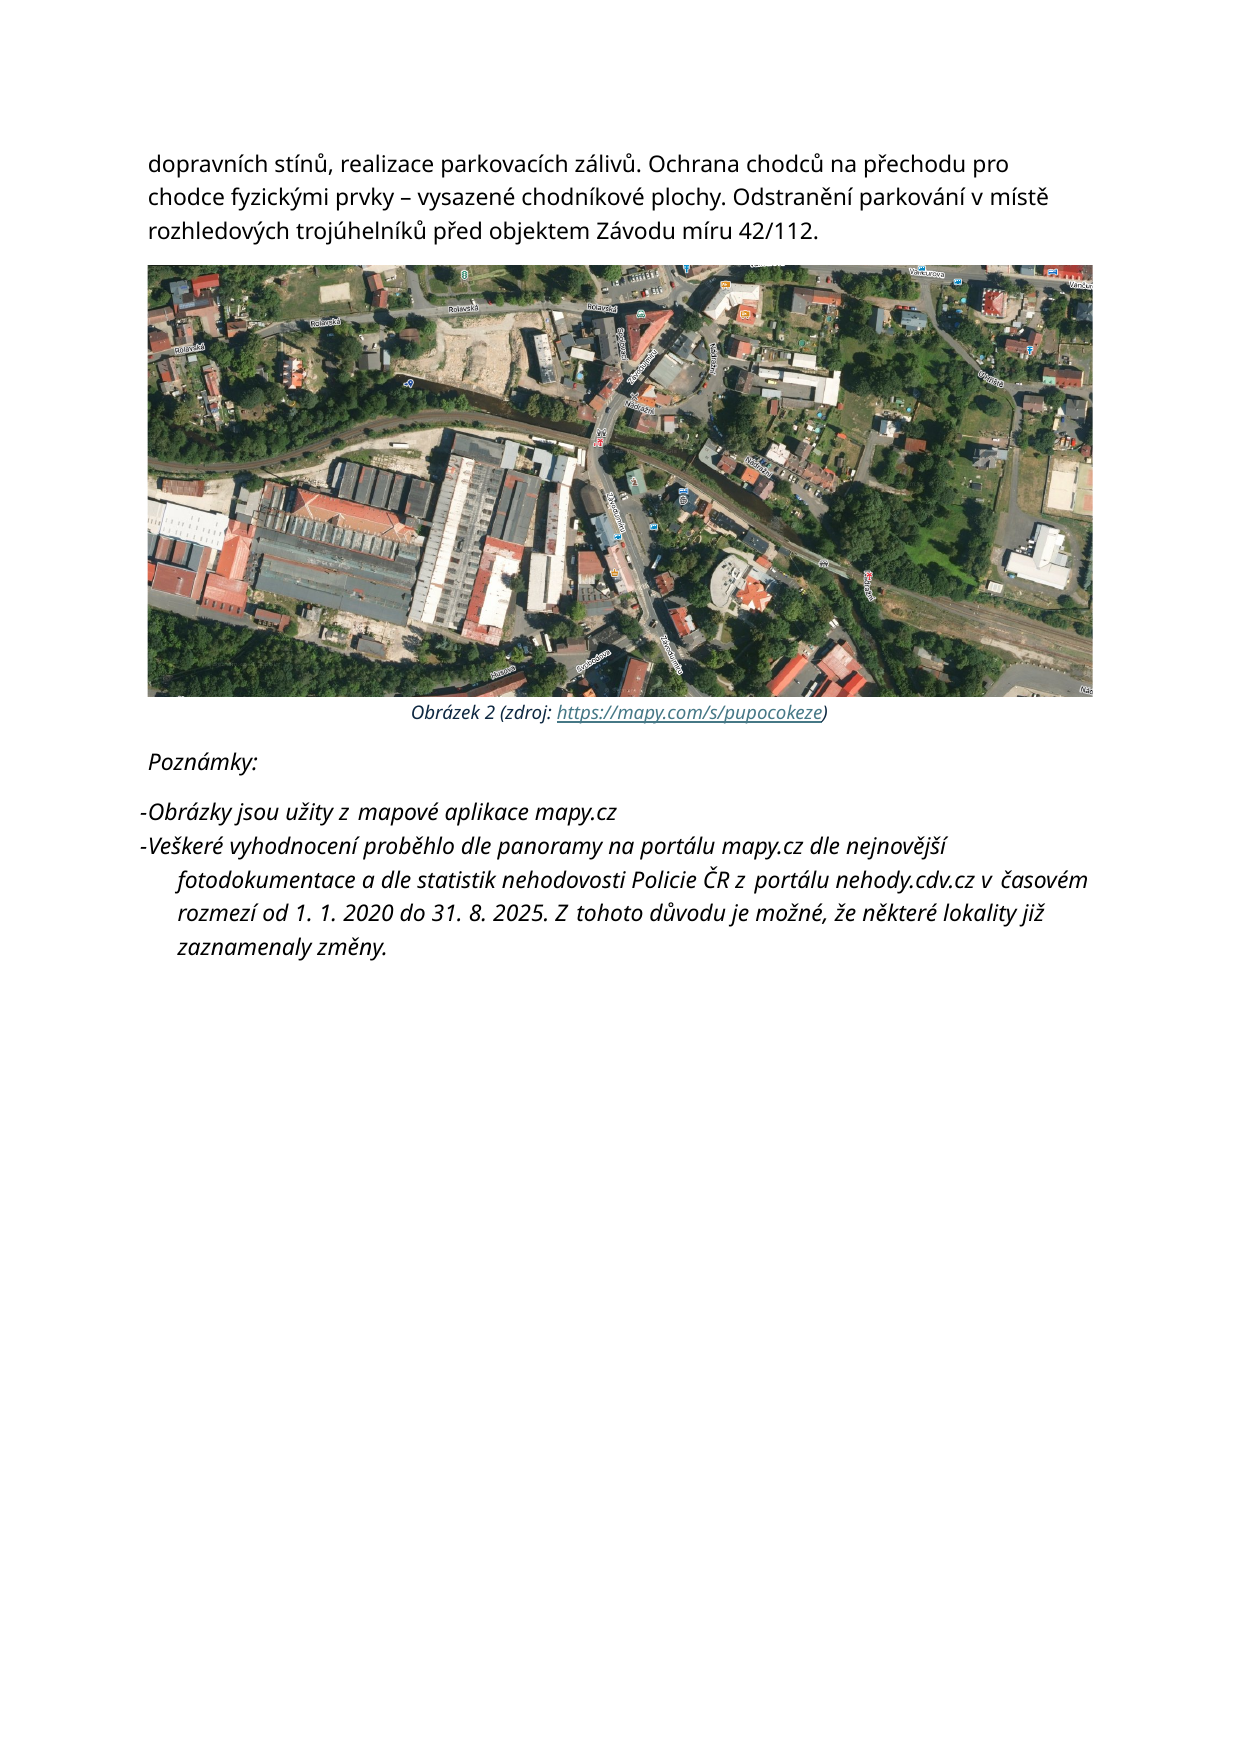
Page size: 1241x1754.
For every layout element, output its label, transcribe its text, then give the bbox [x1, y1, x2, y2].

list Veškeré vyhodnocení proběhlo dle panoramy na portálu mapy.cz dle nejnovější fotodokumentace a dle statistik nehodovosti Policie ČR z portálu nehody.cdv.cz v časovém rozmezí od 1. 1. 2020 do 31. 8. 2025. Z tohoto důvodu je možné, že některé lokality již zaznamenaly změny. [140, 830, 1093, 962]
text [148, 148, 1093, 246]
picture [147, 265, 1093, 697]
list Obrázky jsou užity z mapové aplikace mapy.cz [140, 796, 1093, 827]
text Poznámky: [148, 746, 1093, 777]
